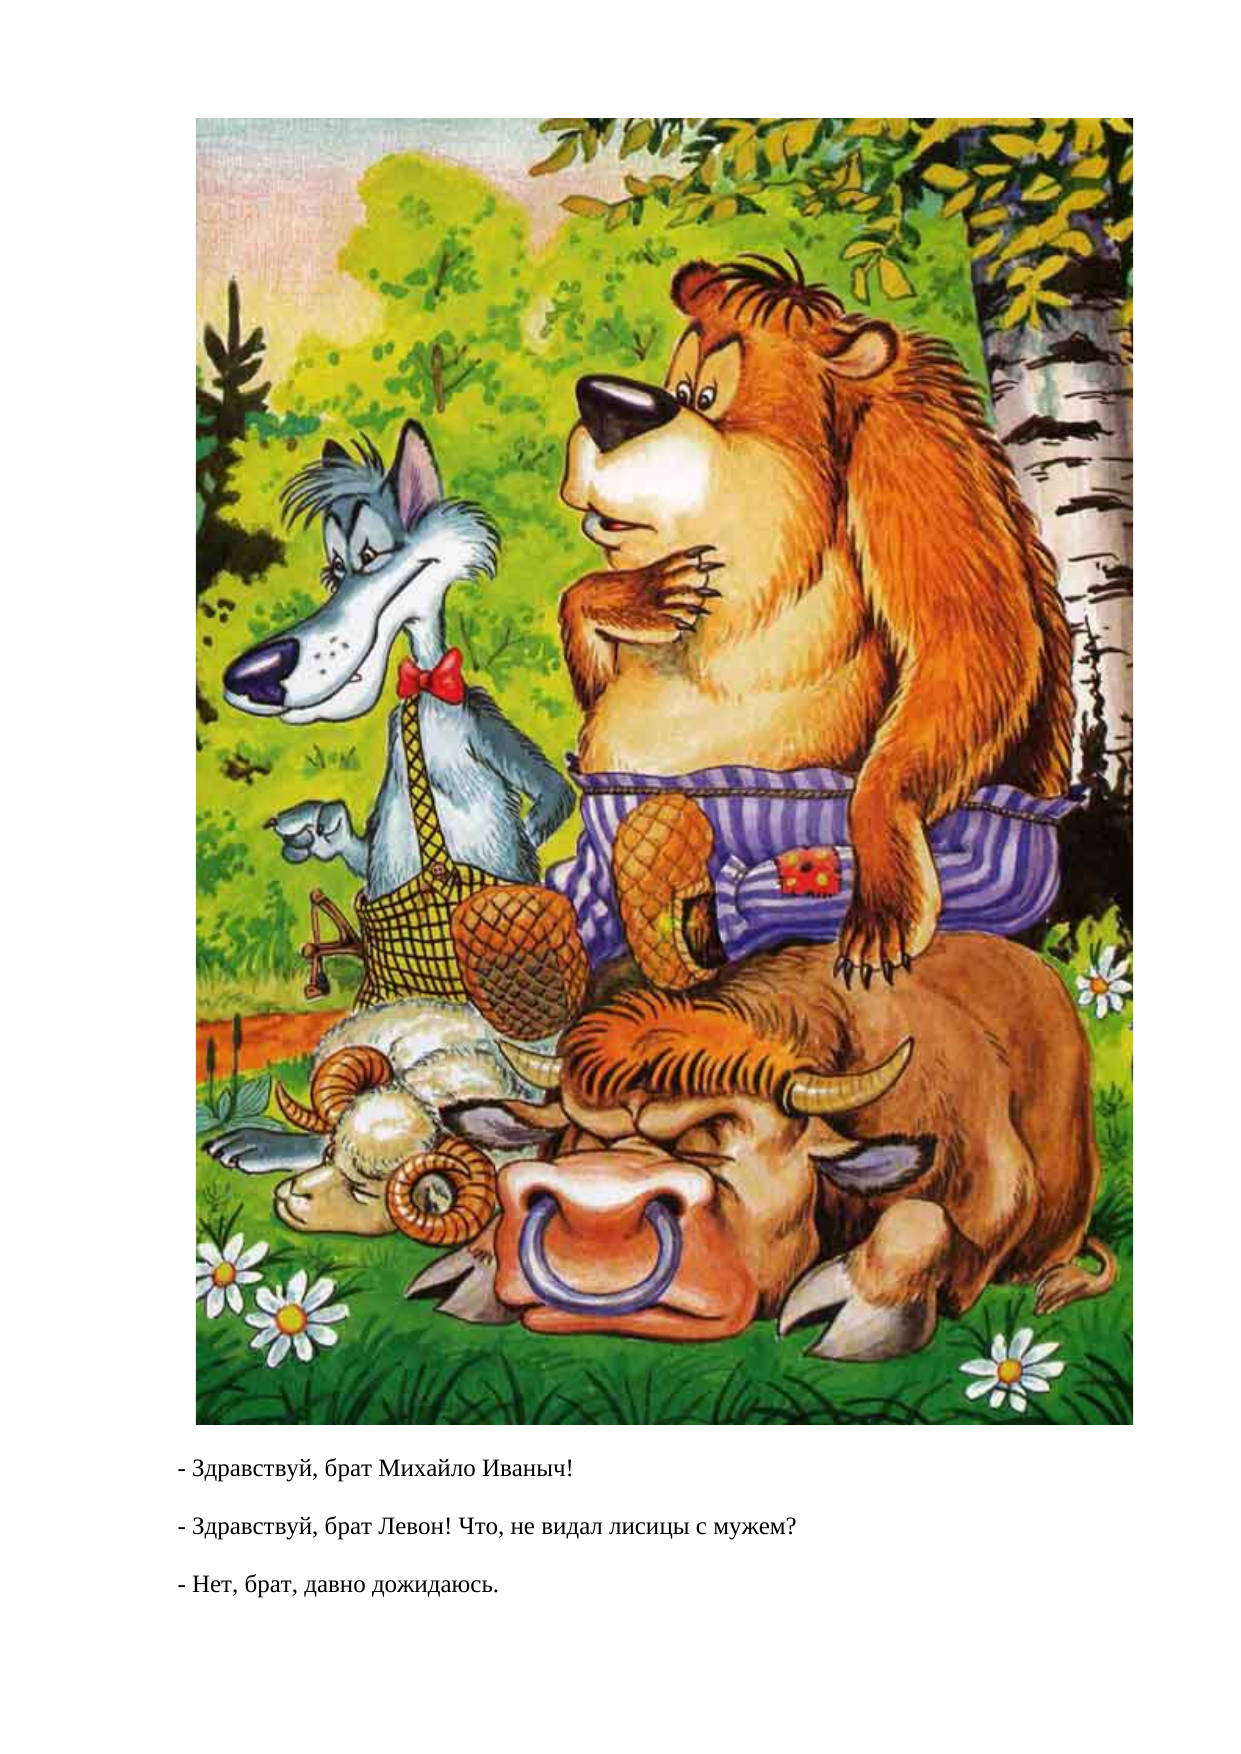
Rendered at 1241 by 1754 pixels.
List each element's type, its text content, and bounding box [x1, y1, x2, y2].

text - Здравствуй, брат Левон! Что, не видал лисицы с мужем? [177, 1511, 1152, 1540]
text - Здравствуй, брат Михайло Иваныч! [177, 1453, 1152, 1482]
picture [195, 118, 1134, 1425]
text - Нет, брат, давно дожидаюсь. [177, 1569, 1152, 1598]
